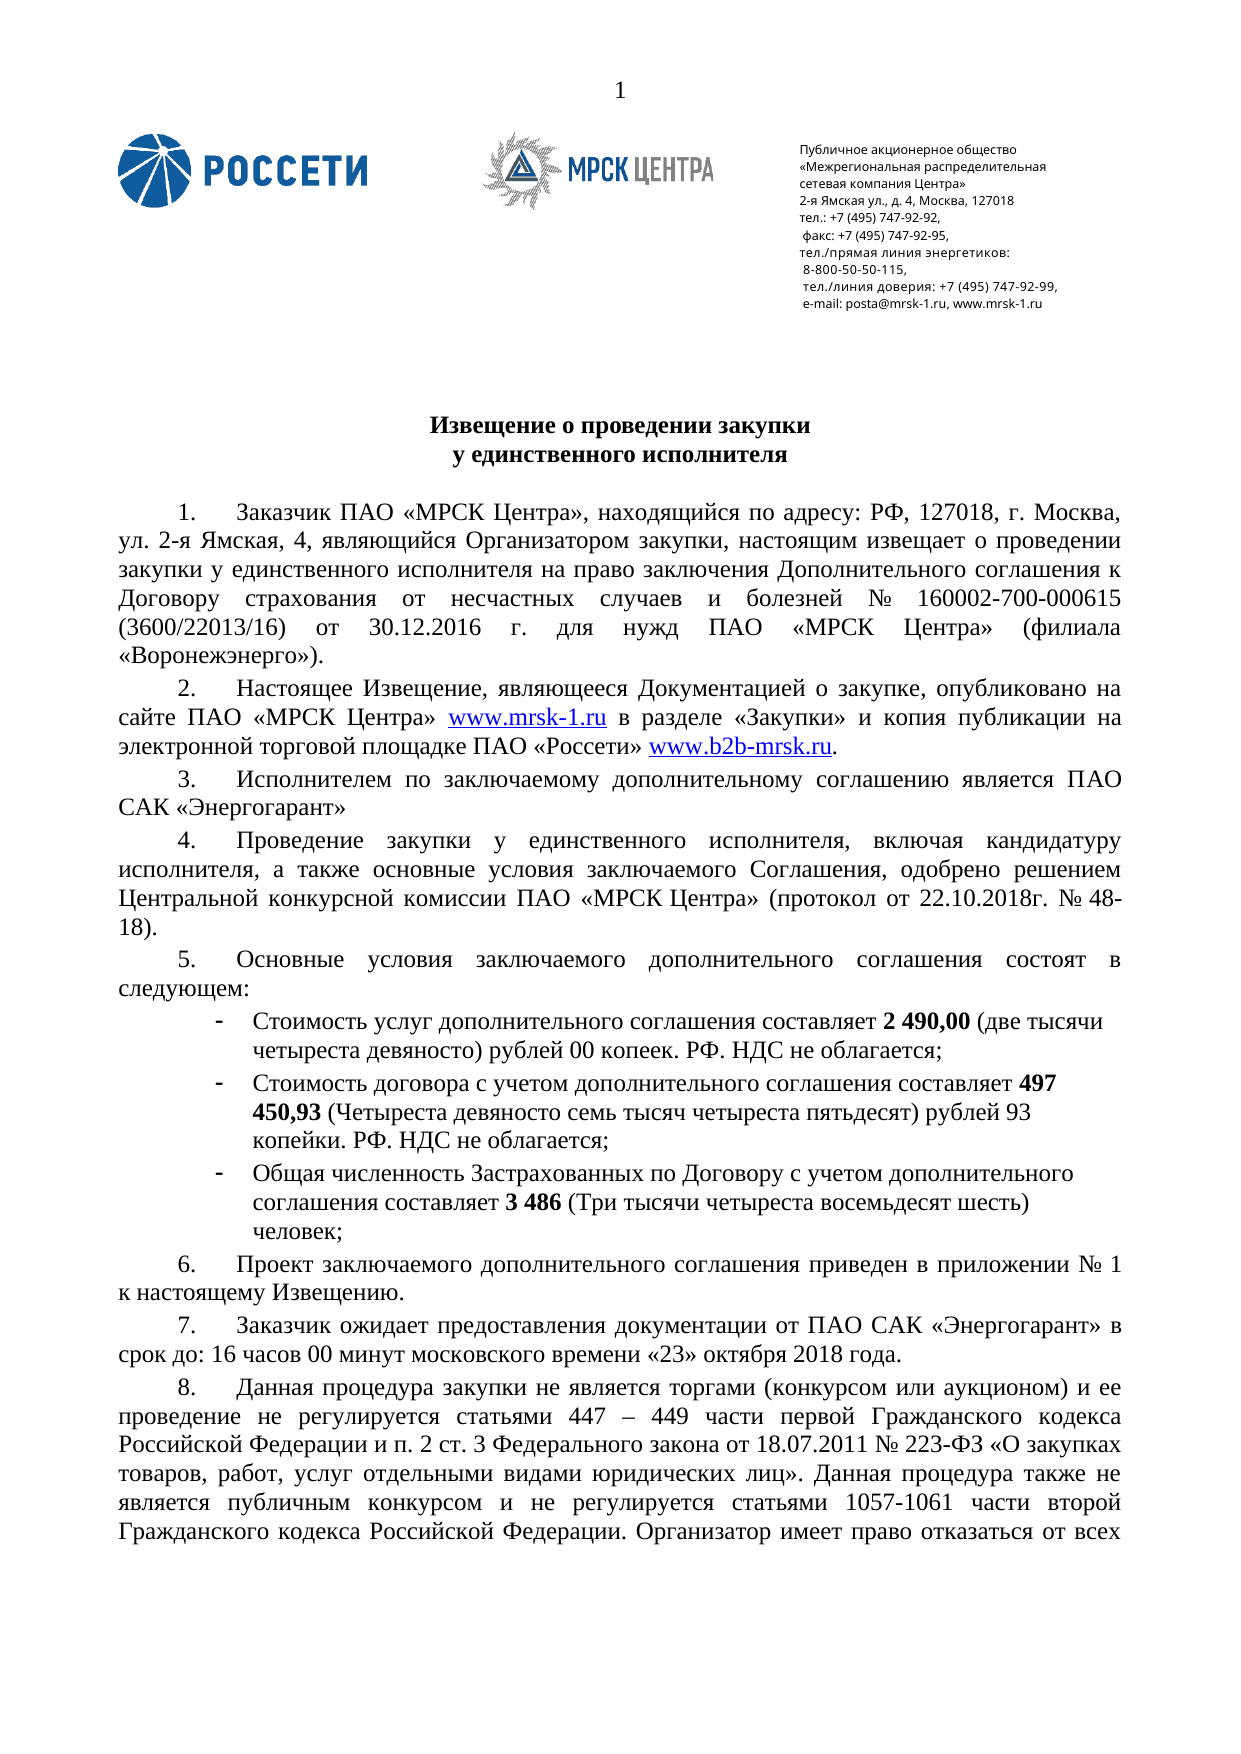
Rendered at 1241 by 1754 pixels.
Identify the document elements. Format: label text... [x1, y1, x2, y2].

list Исполнителем по заключаемому дополнительному соглашению является ПАО САК «Энергогарант» [118, 764, 1122, 821]
list Настоящее Извещение, являющееся Документацией о закупке, опубликовано на сайте ПАО «МРСК Центра» www.mrsk-1.ru в разделе «Закупки» и копия публикации на электронной торговой площадке ПАО «Россети» www.b2b-mrsk.ru. [118, 673, 1122, 759]
list Общая численность Застрахованных по Договору с учетом дополнительного соглашения составляет 3 486 (Три тысячи четыреста восемьдесят шесть) человек; [215, 1158, 1122, 1244]
list Проведение закупки у единственного исполнителя, включая кандидатуру исполнителя, а также основные условия заключаемого Соглашения, одобрено решением Центральной конкурсной комиссии ПАО «МРСК Центра» (протокол от 22.10.2018г. № 48-18). [118, 825, 1122, 940]
picture [118, 132, 714, 210]
list Заказчик ПАО «МРСК Центра», находящийся по адресу: РФ, 127018, г. Москва, ул. 2-я Ямская, 4, являющийся Организатором закупки, настоящим извещает о проведении закупки у единственного исполнителя на право заключения Дополнительного соглашения к Договору страхования от несчастных случаев и болезней № 160002-700-000615 (3600/22013/16) от 30.12.2016 г. для нужд ПАО «МРСК Центра» (филиала «Воронежэнерго»). [118, 497, 1122, 669]
list Стоимость договора с учетом дополнительного соглашения составляет 497 450,93 (Четыреста девяносто семь тысяч четыреста пятьдесят) рублей 93 копейки. РФ. НДС не облагается; [215, 1068, 1122, 1154]
text у единственного исполнителя [118, 439, 1122, 468]
list Заказчик ожидает предоставления документации от ПАО САК «Энергогарант» в срок до: 16 часов 00 минут московского времени «23» октября 2018 года. [118, 1310, 1122, 1368]
list Стоимость услуг дополнительного соглашения составляет 2 490,00 (две тысячи четыреста девяносто) рублей 00 копеек. РФ. НДС не облагается; [215, 1006, 1122, 1064]
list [118, 1372, 1122, 1544]
list Основные условия заключаемого дополнительного соглашения состоят в следующем: [118, 944, 1122, 1002]
list Проект заключаемого дополнительного соглашения приведен в приложении № 1 к настоящему Извещению. [118, 1249, 1122, 1306]
text Извещение о проведении закупки [118, 410, 1122, 439]
